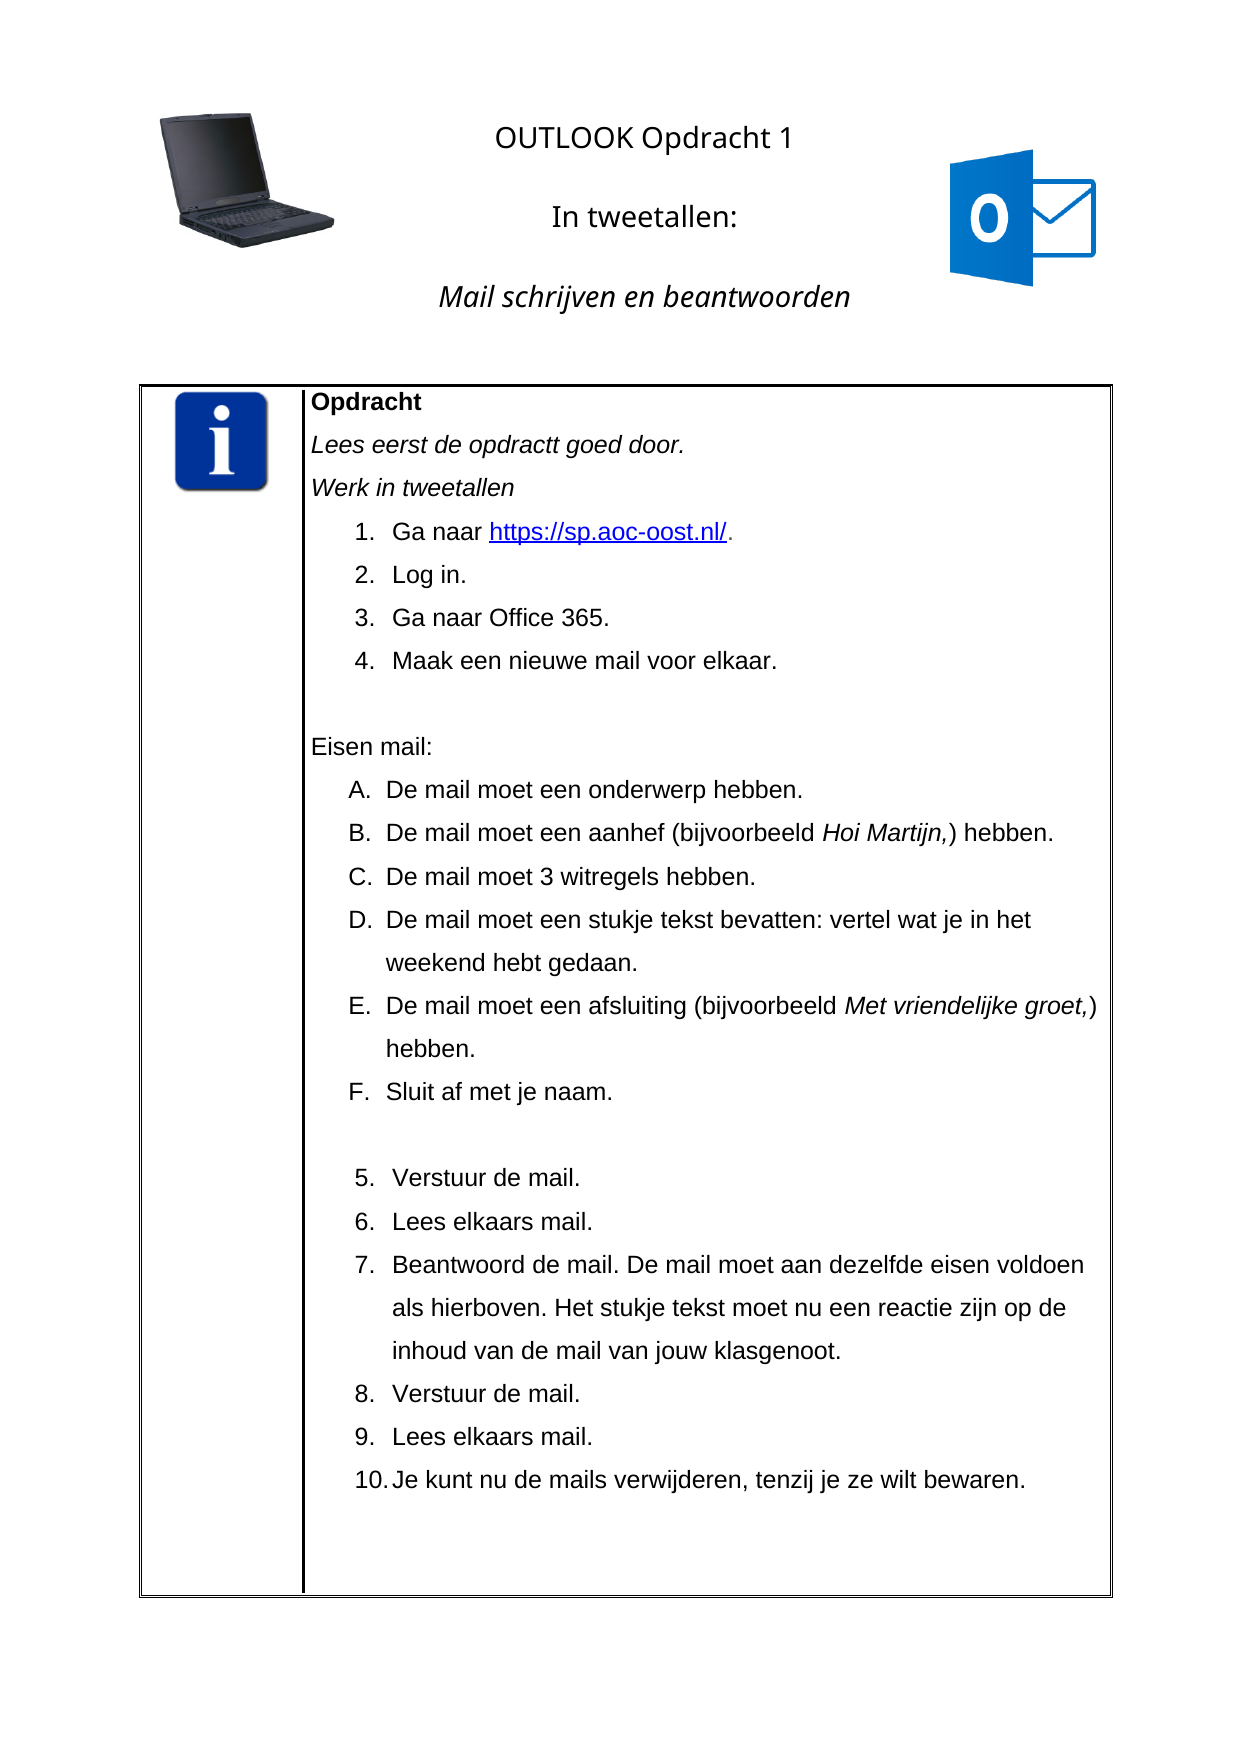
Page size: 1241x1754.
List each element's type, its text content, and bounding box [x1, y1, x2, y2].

picture [149, 103, 343, 256]
table_header [136, 89, 354, 355]
table_header Opdracht Lees eerst de opdractt goed door. Werk in tweetallen Ga naar https://sp.aoc-oost.nl/. Log in. Ga naar Office 365. Maak een nieuwe mail voor elkaar. Eisen mail: De mail moet een onderwerp hebben. De mail moet een aanhef (bijvoorbeeld Hoi Martijn,) hebben. De mail moet 3 witregels hebben. De mail moet een stukje tekst bevatten: vertel wat je in het weekend hebt gedaan. De mail moet een afsluiting (bijvoorbeeld Met vriendelijke groet,) hebben. Sluit af met je naam. Verstuur de mail. Lees elkaars mail. Beantwoord de mail. De mail moet aan dezelfde eisen voldoen als hierboven. Het stukje tekst moet nu een reactie zijn op de inhoud van de mail van jouw klasgenoot. Verstuur de mail. Lees elkaars mail. Je kunt nu de mails verwijderen, tenzij je ze wilt bewaren. [303, 387, 1110, 1594]
table_header [935, 89, 1104, 355]
picture [170, 387, 274, 499]
table_header [142, 387, 303, 1594]
table_header OUTLOOK Opdracht 1 In tweetallen: Mail schrijven en beantwoorden [354, 89, 935, 355]
picture [946, 142, 1097, 293]
